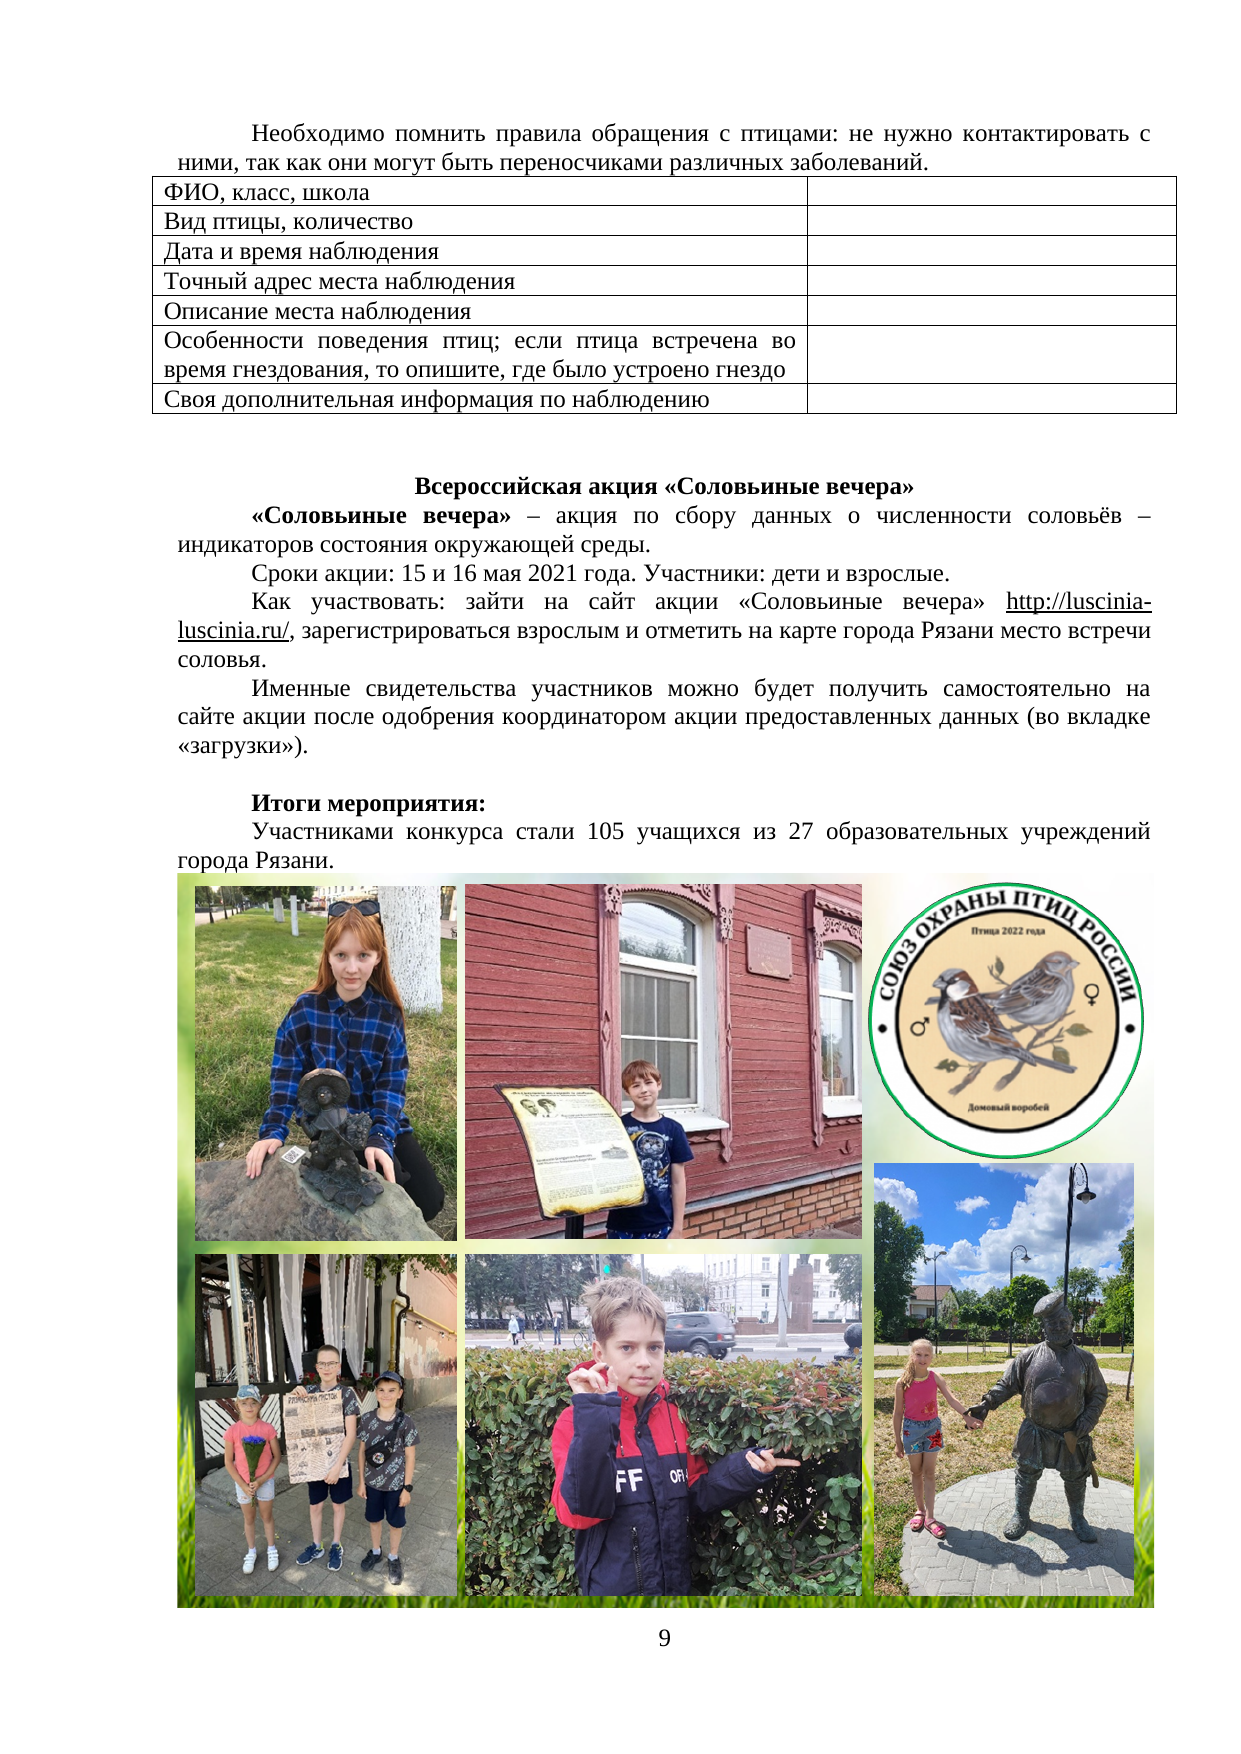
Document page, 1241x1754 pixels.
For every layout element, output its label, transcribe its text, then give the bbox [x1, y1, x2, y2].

text Всероссийская акция «Соловьиные вечера» [177, 471, 1152, 500]
picture [177, 873, 1155, 1608]
table_cell [808, 384, 1176, 413]
table_cell [808, 236, 1176, 265]
text Участниками конкурса стали 105 учащихся из 27 образовательных учреждений города Рязани. [177, 816, 1152, 873]
text Необходимо помнить правила обращения с птицами: не нужно контактировать с ними, так как они могут быть переносчиками различных заболеваний. [177, 118, 1152, 176]
table_cell Точный адрес места наблюдения [153, 266, 807, 295]
table_cell Описание места наблюдения [153, 296, 807, 324]
table_cell [808, 206, 1176, 235]
text Сроки акции: 15 и 16 мая 2021 года. Участники: дети и взрослые. [177, 558, 1152, 586]
table_header ФИО, класс, школа [153, 177, 807, 205]
table_cell Своя дополнительная информация по наблюдению [153, 384, 807, 413]
text «Соловьиные вечера» – акция по сбору данных о численности соловьёв – индикаторов состояния окружающей среды. [177, 500, 1152, 558]
table_cell Вид птицы, количество [153, 206, 807, 235]
text Как участвовать: зайти на сайт акции «Соловьиные вечера» http://luscinia-luscinia.ru/, зарегистрироваться взрослым и отметить на карте города Рязани место встречи соловья. [177, 586, 1152, 673]
table_cell [808, 296, 1176, 324]
table_cell [808, 266, 1176, 295]
table_header [808, 177, 1176, 205]
table_cell Дата и время наблюдения [153, 236, 807, 265]
text Итоги мероприятия: [177, 788, 1152, 816]
table_cell Особенности поведения птиц; если птица встречена во время гнездования, то опишите, где было устроено гнездо [153, 326, 807, 383]
text Именные свидетельства участников можно будет получить самостоятельно на сайте акции после одобрения координатором акции предоставленных данных (во вкладке «загрузки»). [177, 673, 1152, 759]
table_cell [808, 326, 1176, 383]
